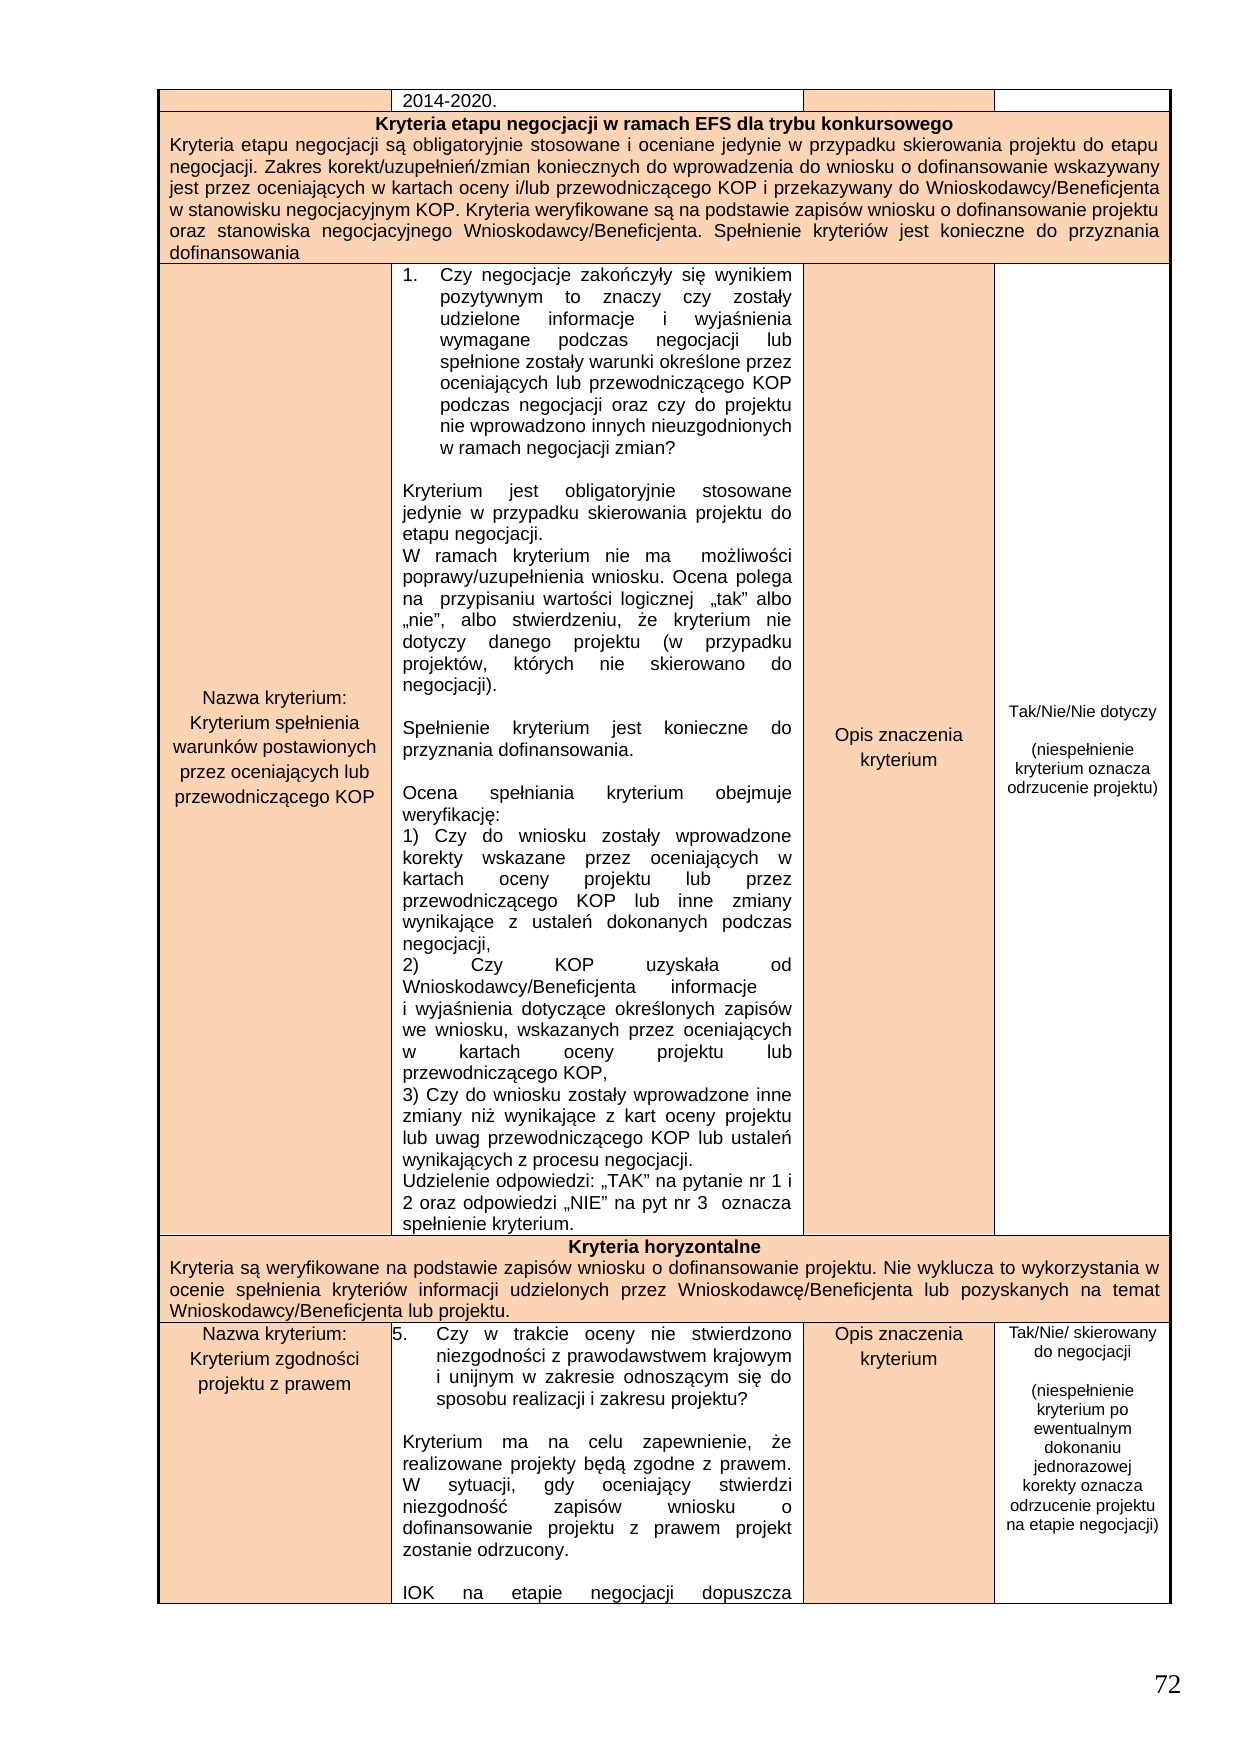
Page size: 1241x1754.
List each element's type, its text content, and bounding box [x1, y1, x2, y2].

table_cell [804, 1323, 994, 1603]
table_cell Kryteria etapu negocjacji w ramach EFS dla trybu konkursowego Kryteria etapu negocjacji są obligatoryjnie stosowane i oceniane jedynie w przypadku skierowania projektu do etapu negocjacji. Zakres korekt/uzupełnień/zmian koniecznych do wprowadzenia do wniosku o dofinansowanie wskazywany jest przez oceniających w kartach oceny i/lub przewodniczącego KOP i przekazywany do Wnioskodawcy/Beneficjenta w stanowisku negocjacyjnym KOP. Kryteria weryfikowane są na podstawie zapisów wniosku o dofinansowanie projektu oraz stanowiska negocjacyjnego Wnioskodawcy/Beneficjenta. Spełnienie kryteriów jest konieczne do przyznania dofinansowania [160, 112, 1169, 263]
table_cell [160, 1323, 391, 1603]
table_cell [995, 90, 1169, 111]
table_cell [392, 1323, 803, 1603]
table_cell Czy negocjacje zakończyły się wynikiem pozytywnym to znaczy czy zostały udzielone informacje i wyjaśnienia wymagane podczas negocjacji lub spełnione zostały warunki określone przez oceniających lub przewodniczącego KOP podczas negocjacji oraz czy do projektu nie wprowadzono innych nieuzgodnionych w ramach negocjacji zmian? Kryterium jest obligatoryjnie stosowane jedynie w przypadku skierowania projektu do etapu negocjacji. W ramach kryterium nie ma możliwości poprawy/uzupełnienia wniosku. Ocena polega na przypisaniu wartości logicznej „tak” albo „nie”, albo stwierdzeniu, że kryterium nie dotyczy danego projektu (w przypadku projektów, których nie skierowano do negocjacji). Spełnienie kryterium jest konieczne do przyznania dofinansowania. Ocena spełniania kryterium obejmuje weryfikację: 1) Czy do wniosku zostały wprowadzone korekty wskazane przez oceniających w kartach oceny projektu lub przez przewodniczącego KOP lub inne zmiany wynikające z ustaleń dokonanych podczas negocjacji, 2) Czy KOP uzyskała od Wnioskodawcy/Beneficjenta informacje i wyjaśnienia dotyczące określonych zapisów we wniosku, wskazanych przez oceniających w kartach oceny projektu lub przewodniczącego KOP, 3) Czy do wniosku zostały wprowadzone inne zmiany niż wynikające z kart oceny projektu lub uwag przewodniczącego KOP lub ustaleń wynikających z procesu negocjacji. Udzielenie odpowiedzi: „TAK” na pytanie nr 1 i 2 oraz odpowiedzi „NIE” na pyt nr 3 oznacza spełnienie kryterium. [392, 264, 803, 1234]
table_cell Nazwa kryterium: Kryterium spełnienia warunków postawionych przez oceniających lub przewodniczącego KOP [160, 264, 391, 1234]
table_cell Opis znaczenia kryterium [804, 264, 994, 1234]
table_cell Tak/Nie/Nie dotyczy (niespełnienie kryterium oznacza odrzucenie projektu) [995, 264, 1169, 1234]
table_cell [804, 90, 994, 111]
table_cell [995, 1323, 1169, 1603]
table_cell Kryteria horyzontalne Kryteria są weryfikowane na podstawie zapisów wniosku o dofinansowanie projektu. Nie wyklucza to wykorzystania w ocenie spełnienia kryteriów informacji udzielonych przez Wnioskodawcę/Beneficjenta lub pozyskanych na temat Wnioskodawcy/Beneficjenta lub projektu. [160, 1236, 1169, 1322]
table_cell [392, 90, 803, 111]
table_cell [160, 90, 391, 111]
